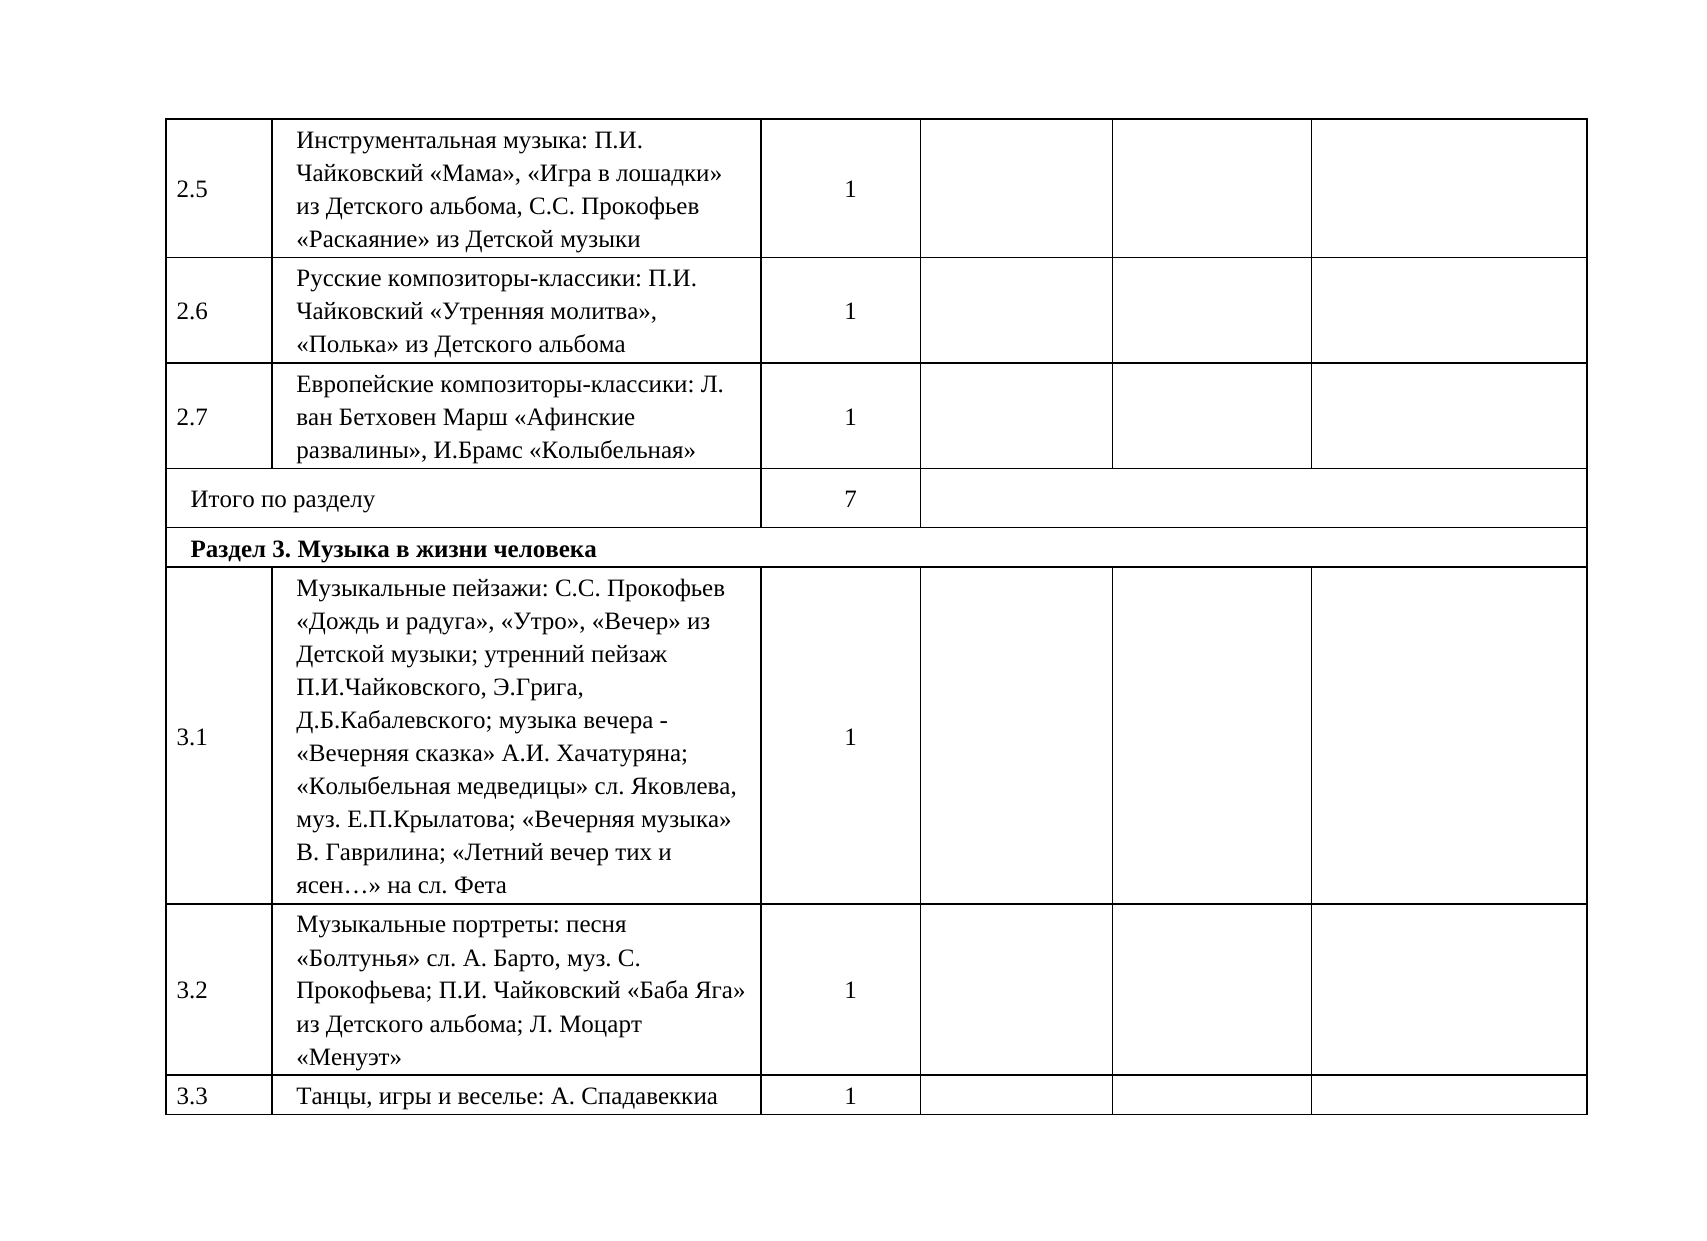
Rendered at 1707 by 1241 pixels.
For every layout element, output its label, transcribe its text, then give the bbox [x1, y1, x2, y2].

table_cell Раздел 3. Музыка в жизни человека [167, 528, 1586, 566]
table_cell [1312, 568, 1586, 903]
table_cell [1312, 120, 1586, 257]
table_cell Европейские композиторы-классики: Л. ван Бетховен Марш «Афинские развалины», И.Брамс «Колыбельная» [273, 364, 760, 467]
table_cell [921, 469, 1586, 527]
table_cell Итого по разделу [167, 469, 760, 527]
table_cell [921, 568, 1112, 903]
table_cell [921, 120, 1112, 257]
table_cell 3.2 [167, 905, 271, 1074]
table_cell 2.5 [167, 120, 271, 257]
table_cell [921, 1076, 1112, 1114]
table_cell [1113, 120, 1311, 257]
table_cell [1113, 568, 1311, 903]
table_cell 1 [762, 568, 920, 903]
table_cell 2.6 [167, 258, 271, 362]
table_cell 1 [762, 364, 920, 467]
table_cell 3.3 [167, 1076, 271, 1114]
table_cell [1113, 258, 1311, 362]
table_cell [1113, 364, 1311, 467]
table_cell [1312, 364, 1586, 467]
table_cell Инструментальная музыка: П.И. Чайковский «Мама», «Игра в лошадки» из Детского альбома, С.С. Прокофьев «Раскаяние» из Детской музыки [273, 120, 760, 257]
table_cell [1312, 1076, 1586, 1114]
table_cell Музыкальные пейзажи: С.С. Прокофьев «Дождь и радуга», «Утро», «Вечер» из Детской музыки; утренний пейзаж П.И.Чайковского, Э.Грига, Д.Б.Кабалевского; музыка вечера - «Вечерняя сказка» А.И. Хачатуряна; «Колыбельная медведицы» сл. Яковлева, муз. Е.П.Крылатова; «Вечерняя музыка» В. Гаврилина; «Летний вечер тих и ясен…» на сл. Фета [273, 568, 760, 903]
table_cell [921, 905, 1112, 1074]
table_cell 1 [762, 120, 920, 257]
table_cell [273, 1076, 760, 1114]
table_cell [1312, 258, 1586, 362]
table_cell [1113, 1076, 1311, 1114]
table_cell Русские композиторы-классики: П.И. Чайковский «Утренняя молитва», «Полька» из Детского альбома [273, 258, 760, 362]
table_cell [921, 364, 1112, 467]
table_cell [1312, 905, 1586, 1074]
table_cell 7 [762, 469, 920, 527]
table_cell Музыкальные портреты: песня «Болтунья» сл. А. Барто, муз. С. Прокофьева; П.И. Чайковский «Баба Яга» из Детского альбома; Л. Моцарт «Менуэт» [273, 905, 760, 1074]
table_cell [921, 258, 1112, 362]
table_cell 3.1 [167, 568, 271, 903]
table_cell 1 [762, 1076, 920, 1114]
table_cell 1 [762, 258, 920, 362]
table_cell [1113, 905, 1311, 1074]
table_cell 2.7 [167, 364, 271, 467]
table_cell 1 [762, 905, 920, 1074]
